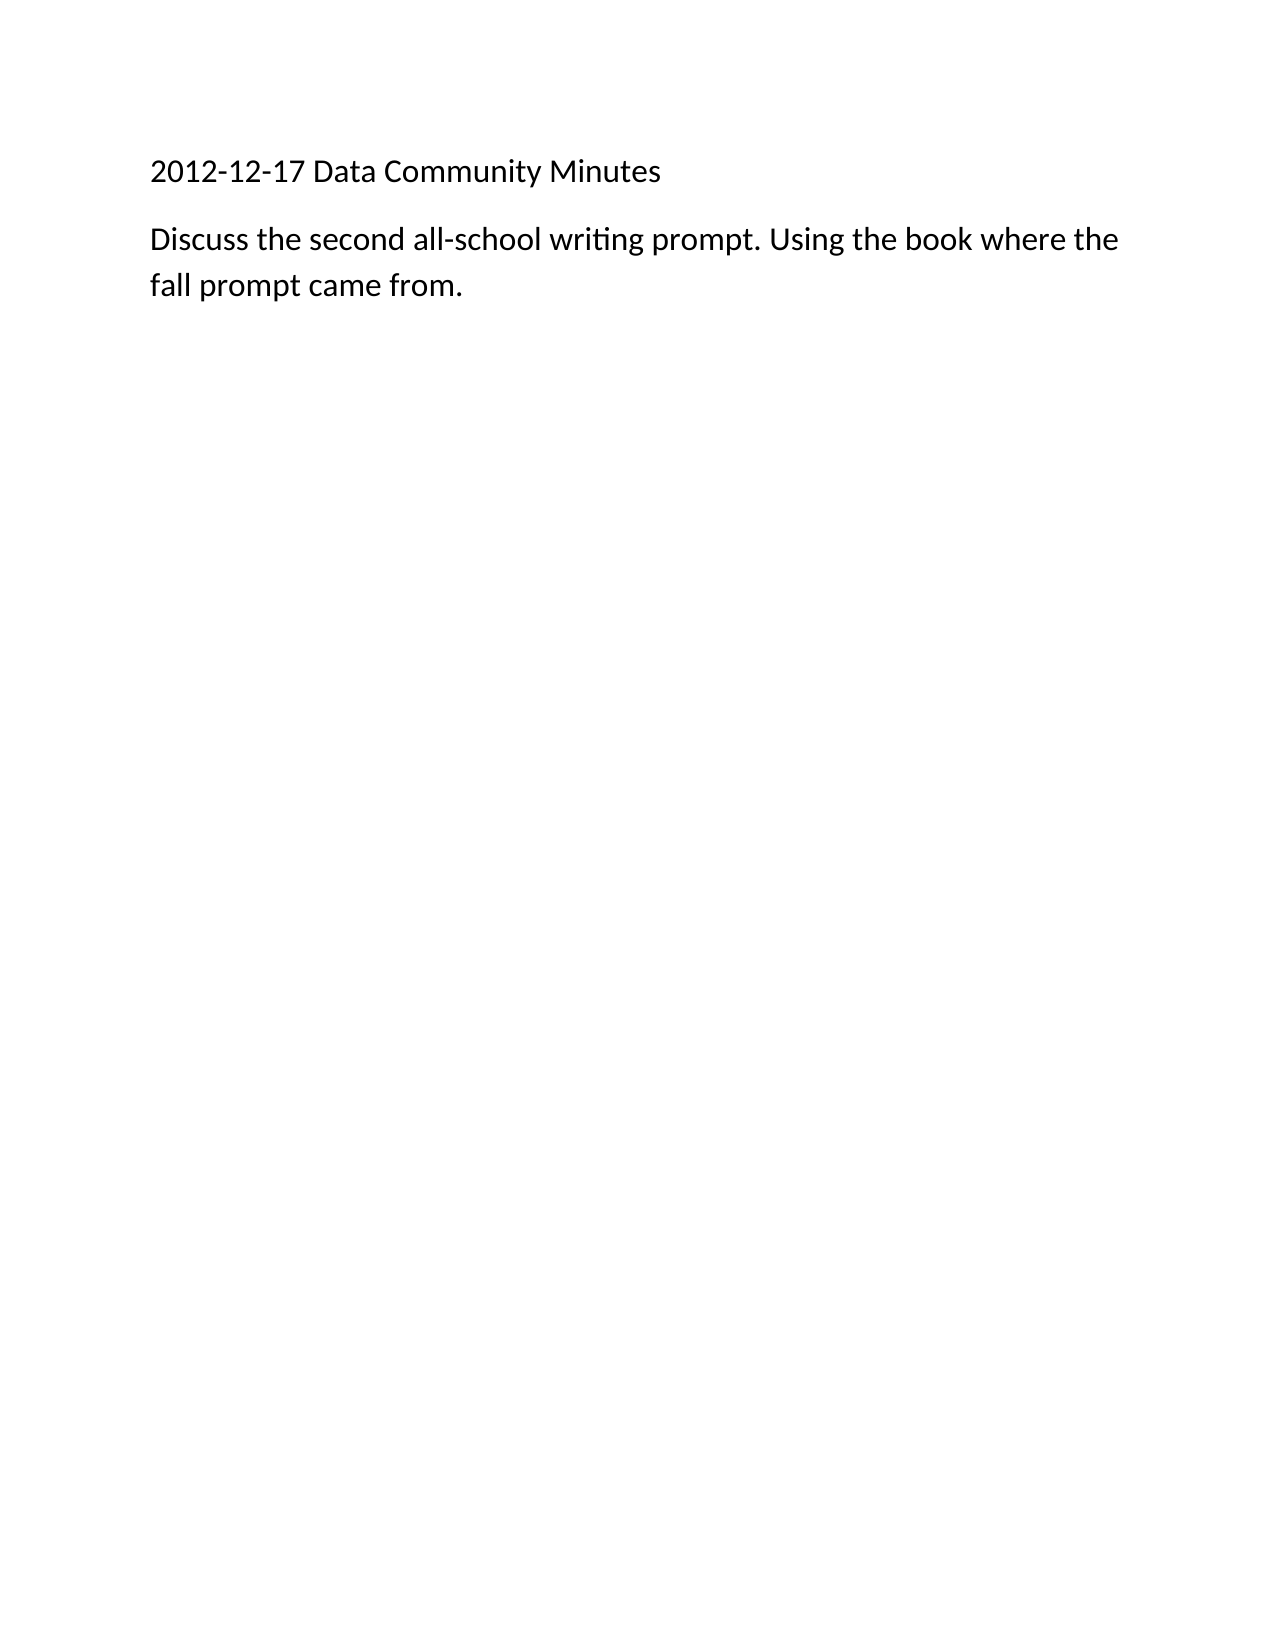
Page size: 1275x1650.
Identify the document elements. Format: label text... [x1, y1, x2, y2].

text Discuss the second all-school writing prompt. Using the book where the fall prompt came from. [150, 218, 1125, 305]
text 2012-12-17 Data Community Minutes [150, 150, 1125, 191]
